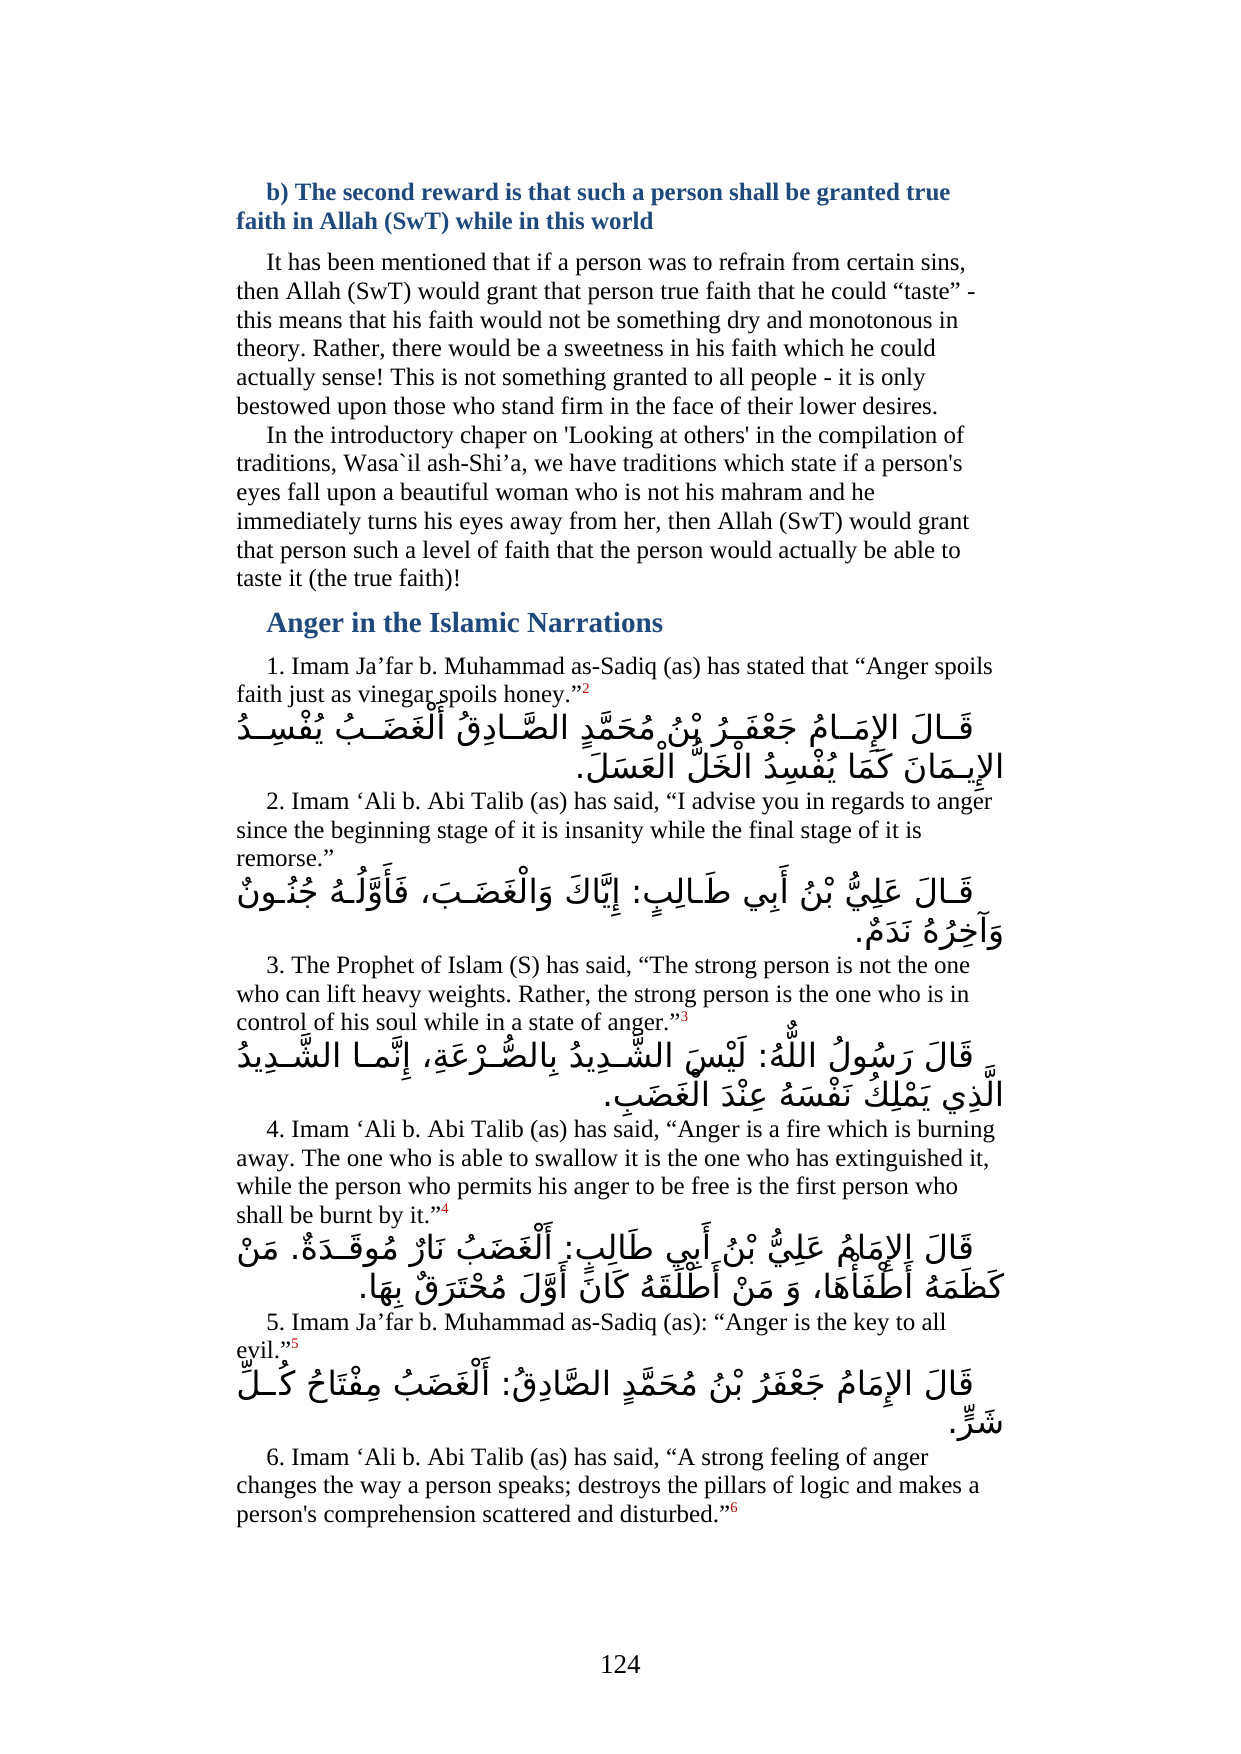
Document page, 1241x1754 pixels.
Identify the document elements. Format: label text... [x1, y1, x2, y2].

text 5. Imam Ja’far b. Muhammad as-Sadiq (as): “Anger is the key to all evil.”5 [236, 1307, 1004, 1364]
text It has been mentioned that if a person was to refrain from certain sins, then Allah (SwT) would grant that person true faith that he could “taste” - this means that his faith would not be something dry and monotonous in theory. Rather, there would be a sweetness in his faith which he could actually sense! This is not something granted to all people - it is only bestowed upon those who stand firm in the face of their lower desires. [236, 247, 1004, 420]
text In the introductory chaper on 'Looking at others' in the compilation of traditions, Wasa`il ash-Shi’a, we have traditions which state if a person's eyes fall upon a beautiful woman who is not his mahram and he immediately turns his eyes away from her, then Allah (SwT) would grant that person such a level of faith that the person would actually be able to taste it (the true faith)! [236, 420, 1004, 592]
text قَالَ الإِمَامُ جَعْفَرُ بْنُ مُحَمَّدٍ الصَّادِقُ أَلْغَضَبُ يُفْسِدُ الإِيـمَانَ كَمَا يُفْسِدُ الْخَلُّ الْعَسَلَ. [236, 708, 1004, 786]
text 4. Imam ‘Ali b. Abi Talib (as) has said, “Anger is a fire which is burning away. The one who is able to swallow it is the one who has extinguished it, while the person who permits his anger to be free is the first person who shall be burnt by it.”4 [236, 1114, 1004, 1229]
text 2. Imam ‘Ali b. Abi Talib (as) has said, “I advise you in regards to anger since the beginning stage of it is insanity while the final stage of it is remorse.” [236, 786, 1004, 872]
text 3. The Prophet of Islam (S) has said, “The strong person is not the one who can lift heavy weights. Rather, the strong person is the one who is in control of his soul while in a state of anger.”3 [236, 950, 1004, 1036]
text 6. Imam ‘Ali b. Abi Talib (as) has said, “A strong feeling of anger changes the way a person speaks; destroys the pillars of logic and makes a person's comprehension scattered and disturbed.”6 [236, 1442, 1004, 1528]
text قَالَ رَسُولُ اللٌّهُ: لَيْسَ الشَّدِيدُ بِالصُّرْعَةِ، إِنَّما الشَّدِيدُ الَّذِي يَمْلِكُ نَفْسَهُ عِنْدَ الْغَضَبِ. [236, 1036, 1004, 1114]
subtitle Anger in the Islamic Narrations [236, 605, 1004, 638]
text قَالَ عَلِيُّ بْنُ أَبِي طَالِبٍ: إِيَّاكَ وَالْغَضَبَ، فَأَوَّلُهُ جُنُونٌ وَآخِرُهُ نَدَمٌ. [236, 872, 1004, 950]
subtitle b) The second reward is that such a person shall be granted true faith in Allah (SwT) while in this world [236, 177, 1004, 235]
text قَالَ الإِمَامُ جَعْفَرُ بْنُ مُحَمَّدٍ الصَّادِقُ: أَلْغَضَبُ مِفْتَاحُ كُلِّ شَرٍّ. [236, 1364, 1004, 1442]
text قَالَ الإِمَامُ عَلِيُّ بْنُ أَبِي طَالِبٍ: أَلْغَضَبُ نَارٌ مُوقَدَةٌ. مَنْ كَظَمَهُ أَطْفَأْهَا، وَ مَنْ أَطْلَقَهُ كَانَ أَوَّلَ مُحْتَرَقٌ بِهَا. [236, 1229, 1004, 1307]
text 1. Imam Ja’far b. Muhammad as-Sadiq (as) has stated that “Anger spoils faith just as vinegar spoils honey.”2 [236, 651, 1004, 708]
